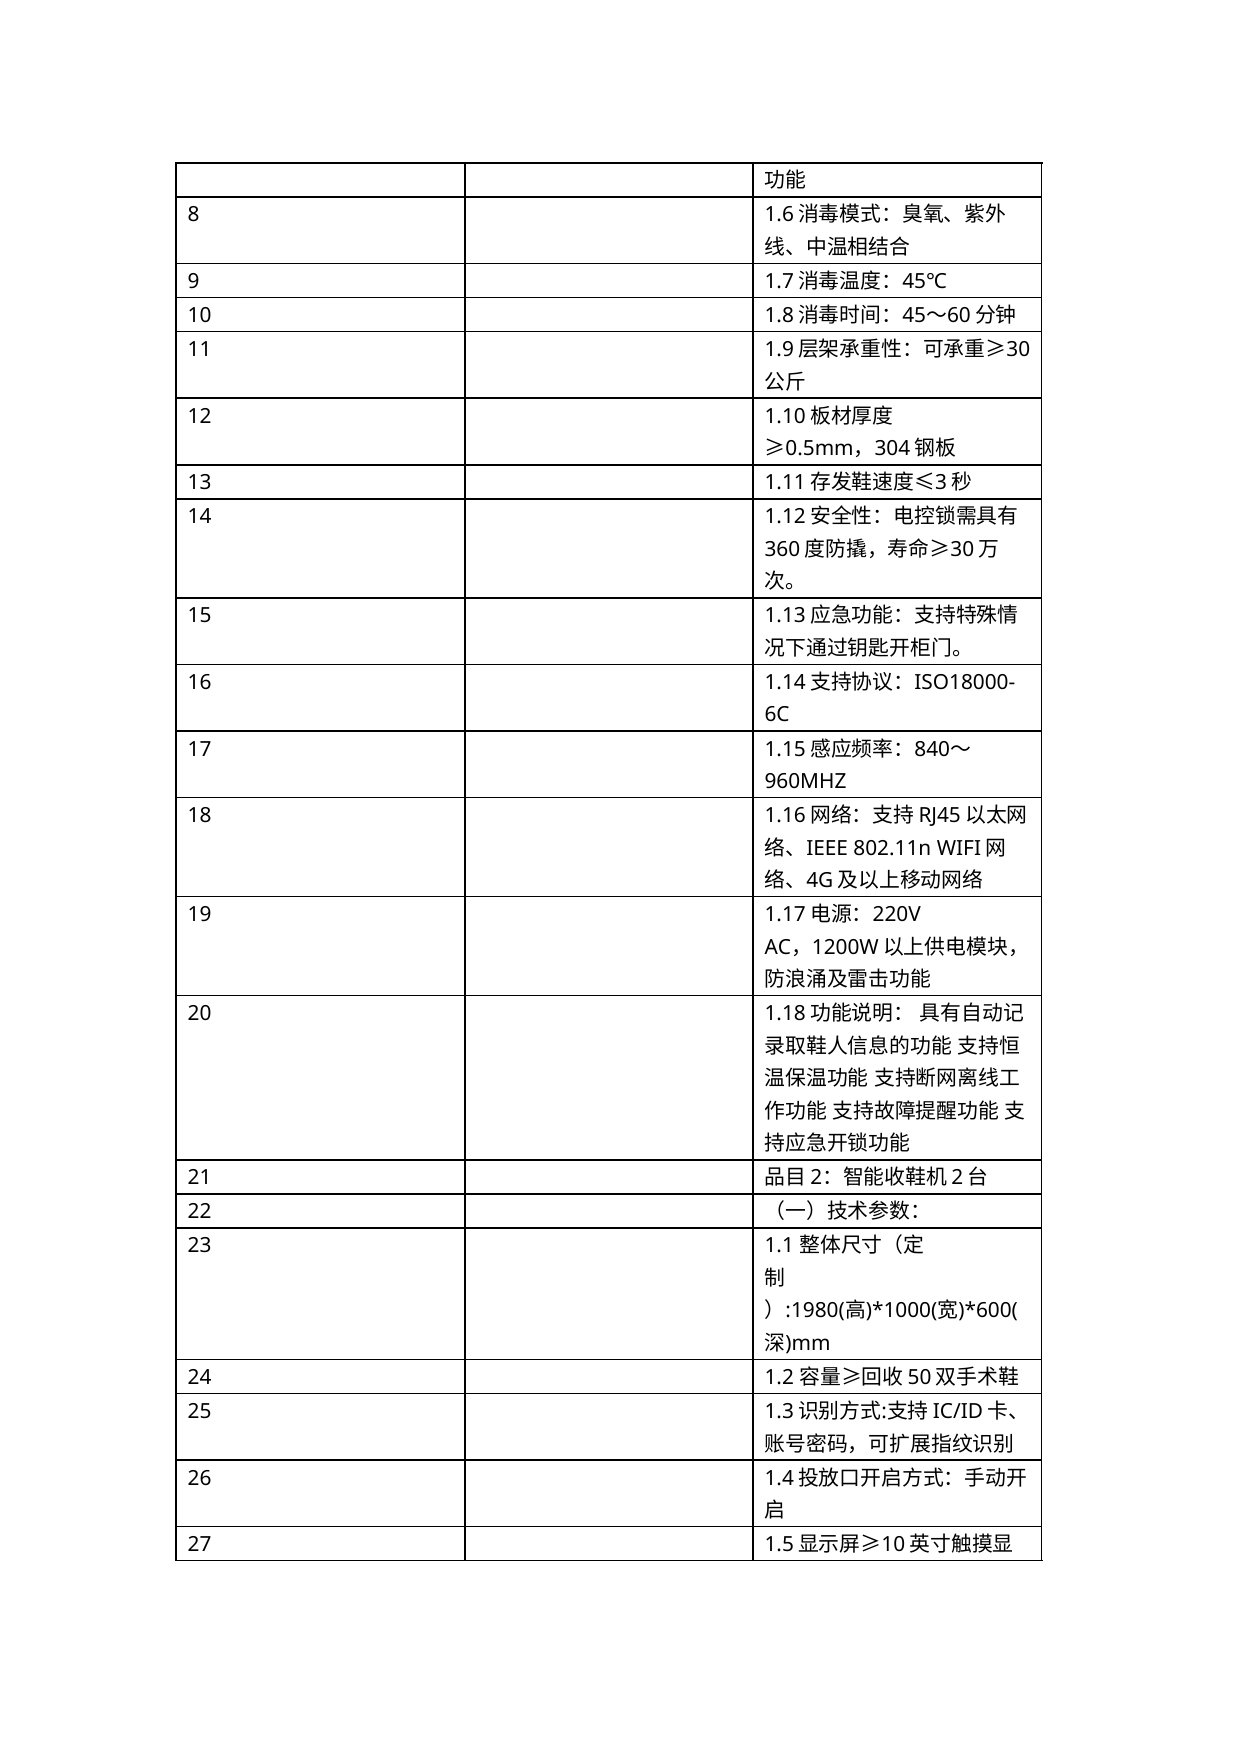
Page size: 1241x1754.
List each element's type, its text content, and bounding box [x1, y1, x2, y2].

table_cell 1.3识别方式:支持IC/ID卡、账号密码，可扩展指纹识别 [754, 1394, 1041, 1459]
table_cell [466, 298, 752, 331]
table_cell [466, 1195, 752, 1227]
table_cell [466, 198, 752, 263]
table_cell 1.1 整体尺寸（定制）:1980(高)*1000(宽)*600(深)mm [754, 1229, 1041, 1358]
table_cell 19 [177, 897, 464, 995]
table_cell [466, 500, 752, 597]
table_cell 1.6消毒模式：臭氧、紫外线、中温相结合 [754, 198, 1041, 263]
table_cell [466, 599, 752, 663]
table_cell [466, 1161, 752, 1193]
table_cell 1.8消毒时间：45～60分钟 [754, 298, 1041, 331]
table_cell [466, 1461, 752, 1526]
table_cell [466, 1527, 752, 1560]
table_cell [466, 732, 752, 797]
table_cell [466, 897, 752, 995]
table_cell 1.17电源：220V AC，1200W以上供电模块，防浪涌及雷击功能 [754, 897, 1041, 995]
table_cell [466, 665, 752, 730]
table_cell 1.11存发鞋速度≤3秒 [754, 466, 1041, 498]
table_cell 1.12安全性：电控锁需具有360度防撬，寿命≥30万次。 [754, 500, 1041, 597]
table_cell 品目2：智能收鞋机2台 [754, 1161, 1041, 1193]
table_cell 27 [177, 1527, 464, 1560]
table_cell [466, 466, 752, 498]
table_cell 10 [177, 298, 464, 331]
table_cell 8 [177, 198, 464, 263]
table_cell 9 [177, 264, 464, 297]
table_cell 1.13应急功能：支持特殊情况下通过钥匙开柜门。 [754, 599, 1041, 663]
table_cell （一）技术参数： [754, 1195, 1041, 1227]
table_cell [466, 264, 752, 297]
table_cell 23 [177, 1229, 464, 1358]
table_cell 20 [177, 996, 464, 1159]
table_cell 24 [177, 1360, 464, 1393]
table_cell 1.5显示屏≥10英寸触摸显示屏 [754, 1527, 1041, 1560]
table_cell [466, 399, 752, 464]
table_cell 16 [177, 665, 464, 730]
table_cell 25 [177, 1394, 464, 1459]
table_cell 7 [177, 164, 464, 196]
table_cell [466, 164, 752, 196]
table_cell 1.16网络：支持RJ45以太网络、IEEE 802.11n WIFI网络、4G及以上移动网络 [754, 798, 1041, 896]
table_cell 12 [177, 399, 464, 464]
table_cell 26 [177, 1461, 464, 1526]
table_cell 22 [177, 1195, 464, 1227]
table_cell 11 [177, 332, 464, 397]
table_cell [466, 1229, 752, 1358]
table_cell 1.7消毒温度：45℃ [754, 264, 1041, 297]
table_cell 14 [177, 500, 464, 597]
table_cell [466, 332, 752, 397]
table_cell [466, 996, 752, 1159]
table_cell 21 [177, 1161, 464, 1193]
table_cell 1.10板材厚度≥0.5mm，304钢板 [754, 399, 1041, 464]
table_cell 18 [177, 798, 464, 896]
table_cell 13 [177, 466, 464, 498]
table_cell 1.14支持协议：ISO18000-6C [754, 665, 1041, 730]
table_cell [466, 1394, 752, 1459]
table_cell 1.9层架承重性：可承重≥30公斤 [754, 332, 1041, 397]
table_cell 1.15感应频率：840～960MHZ [754, 732, 1041, 797]
table_cell 17 [177, 732, 464, 797]
table_cell [466, 1360, 752, 1393]
table_cell 1.2 容量≥回收50双手术鞋 [754, 1360, 1041, 1393]
table_cell [466, 798, 752, 896]
table_cell 1.18功能说明： 具有自动记录取鞋人信息的功能 支持恒温保温功能 支持断网离线工作功能 支持故障提醒功能 支持应急开锁功能 [754, 996, 1041, 1159]
table_cell 1.4投放口开启方式：手动开启 [754, 1461, 1041, 1526]
table_cell 15 [177, 599, 464, 663]
table_cell 1.5保护装置：支持开门保护功能 [754, 164, 1041, 196]
